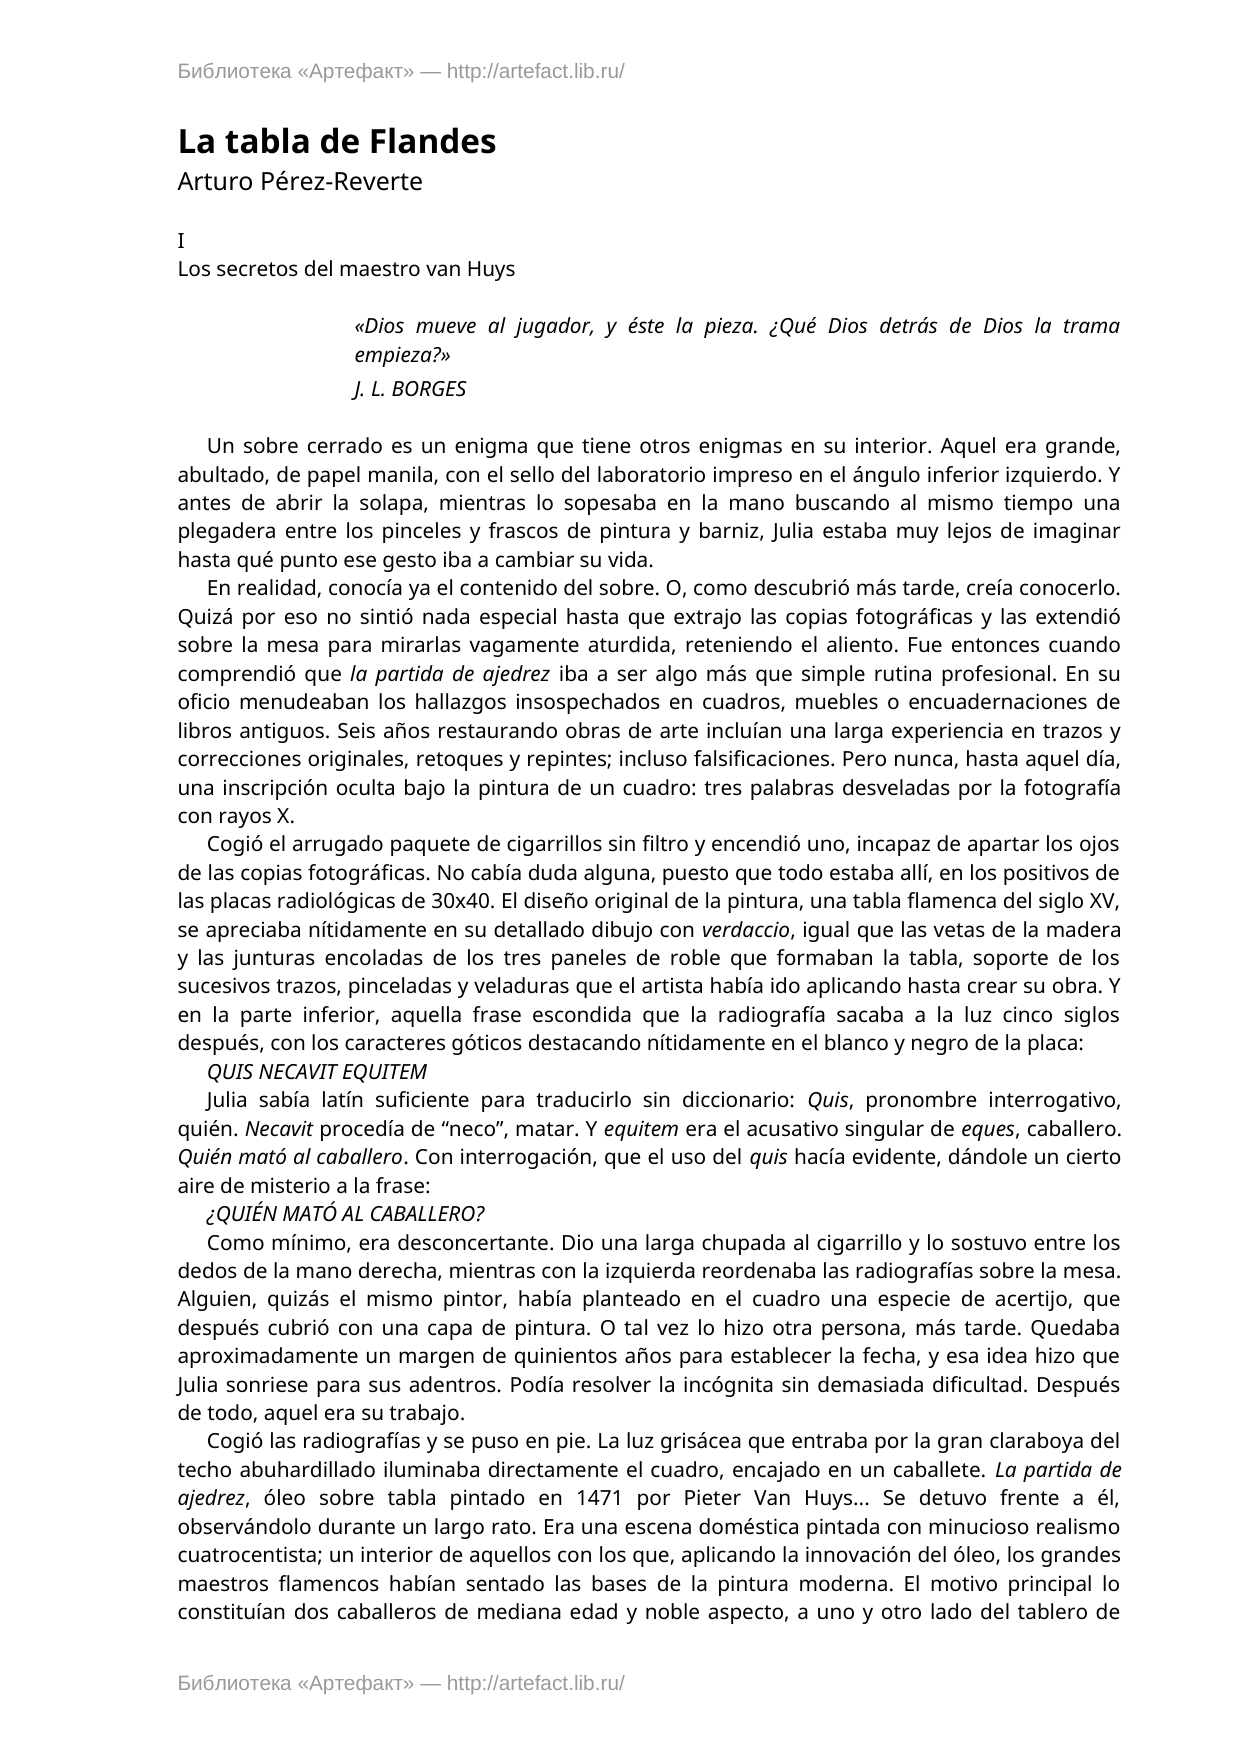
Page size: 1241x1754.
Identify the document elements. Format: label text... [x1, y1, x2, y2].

text «Dios mueve al jugador, y éste la pieza. ¿Qué Dios detrás de Dios la trama empieza?» [354, 311, 1122, 368]
text ¿QUIÉN MATÓ AL CABALLERO? [177, 1199, 1122, 1228]
text QUIS NECAVIT EQUITEM [177, 1057, 1122, 1085]
text Un sobre cerrado es un enigma que tiene otros enigmas en su interior. Aquel era grande, abultado, de papel manila, con el sello del laboratorio impreso en el ángulo inferior izquierdo. Y antes de abrir la solapa, mientras lo sopesaba en la mano buscando al mismo tiempo una plegadera entre los pinceles y frascos de pintura y barniz, Julia estaba muy lejos de imaginar hasta qué punto ese gesto iba a cambiar su vida. [177, 431, 1122, 573]
text Cogió el arrugado paquete de cigarrillos sin filtro y encendió uno, incapaz de apartar los ojos de las copias fotográficas. No cabía duda alguna, puesto que todo estaba allí, en los positivos de las placas radiológicas de 30x40. El diseño original de la pintura, una tabla flamenca del siglo XV, se apreciaba nítidamente en su detallado dibujo con verdaccio, igual que las vetas de la madera y las junturas encoladas de los tres paneles de roble que formaban la tabla, soporte de los sucesivos trazos, pinceladas y veladuras que el artista había ido aplicando hasta crear su obra. Y en la parte inferior, aquella frase escondida que la radiografía sacaba a la luz cinco siglos después, con los caracteres góticos destacando nítidamente en el blanco y negro de la placa: [177, 829, 1122, 1057]
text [177, 1427, 1122, 1626]
text Los secretos del maestro van Huys [177, 254, 1122, 283]
text J. L. Borges [354, 374, 1122, 403]
text I [177, 226, 1122, 254]
text Julia sabía latín suficiente para traducirlo sin diccionario: Quis, pronombre interrogativo, quién. Necavit procedía de “neco”, matar. Y equitem era el acusativo singular de eques, caballero. Quién mató al caballero. Con interrogación, que el uso del quis hacía evidente, dándole un cierto aire de misterio a la frase: [177, 1085, 1122, 1199]
text Arturo Pérez-Reverte [177, 163, 1122, 198]
text En realidad, conocía ya el contenido del sobre. O, como descubrió más tarde, creía conocerlo. Quizá por eso no sintió nada especial hasta que extrajo las copias fotográficas y las extendió sobre la mesa para mirarlas vagamente aturdida, reteniendo el aliento. Fue entonces cuando comprendió que la partida de ajedrez iba a ser algo más que simple rutina profesional. En su oficio menudeaban los hallazgos insospechados en cuadros, muebles o encuadernaciones de libros antiguos. Seis años restaurando obras de arte incluían una larga experiencia en trazos y correcciones originales, retoques y repintes; incluso falsificaciones. Pero nunca, hasta aquel día, una inscripción oculta bajo la pintura de un cuadro: tres palabras desveladas por la fotografía con rayos X. [177, 573, 1122, 829]
text Como mínimo, era desconcertante. Dio una larga chupada al cigarrillo y lo sostuvo entre los dedos de la mano derecha, mientras con la izquierda reordenaba las radiografías sobre la mesa. Alguien, quizás el mismo pintor, había planteado en el cuadro una especie de acertijo, que después cubrió con una capa de pintura. O tal vez lo hizo otra persona, más tarde. Quedaba aproximadamente un margen de quinientos años para establecer la fecha, y esa idea hizo que Julia sonriese para sus adentros. Podía resolver la incógnita sin demasiada dificultad. Después de todo, aquel era su trabajo. [177, 1228, 1122, 1427]
text La tabla de Flandes [177, 118, 1122, 163]
